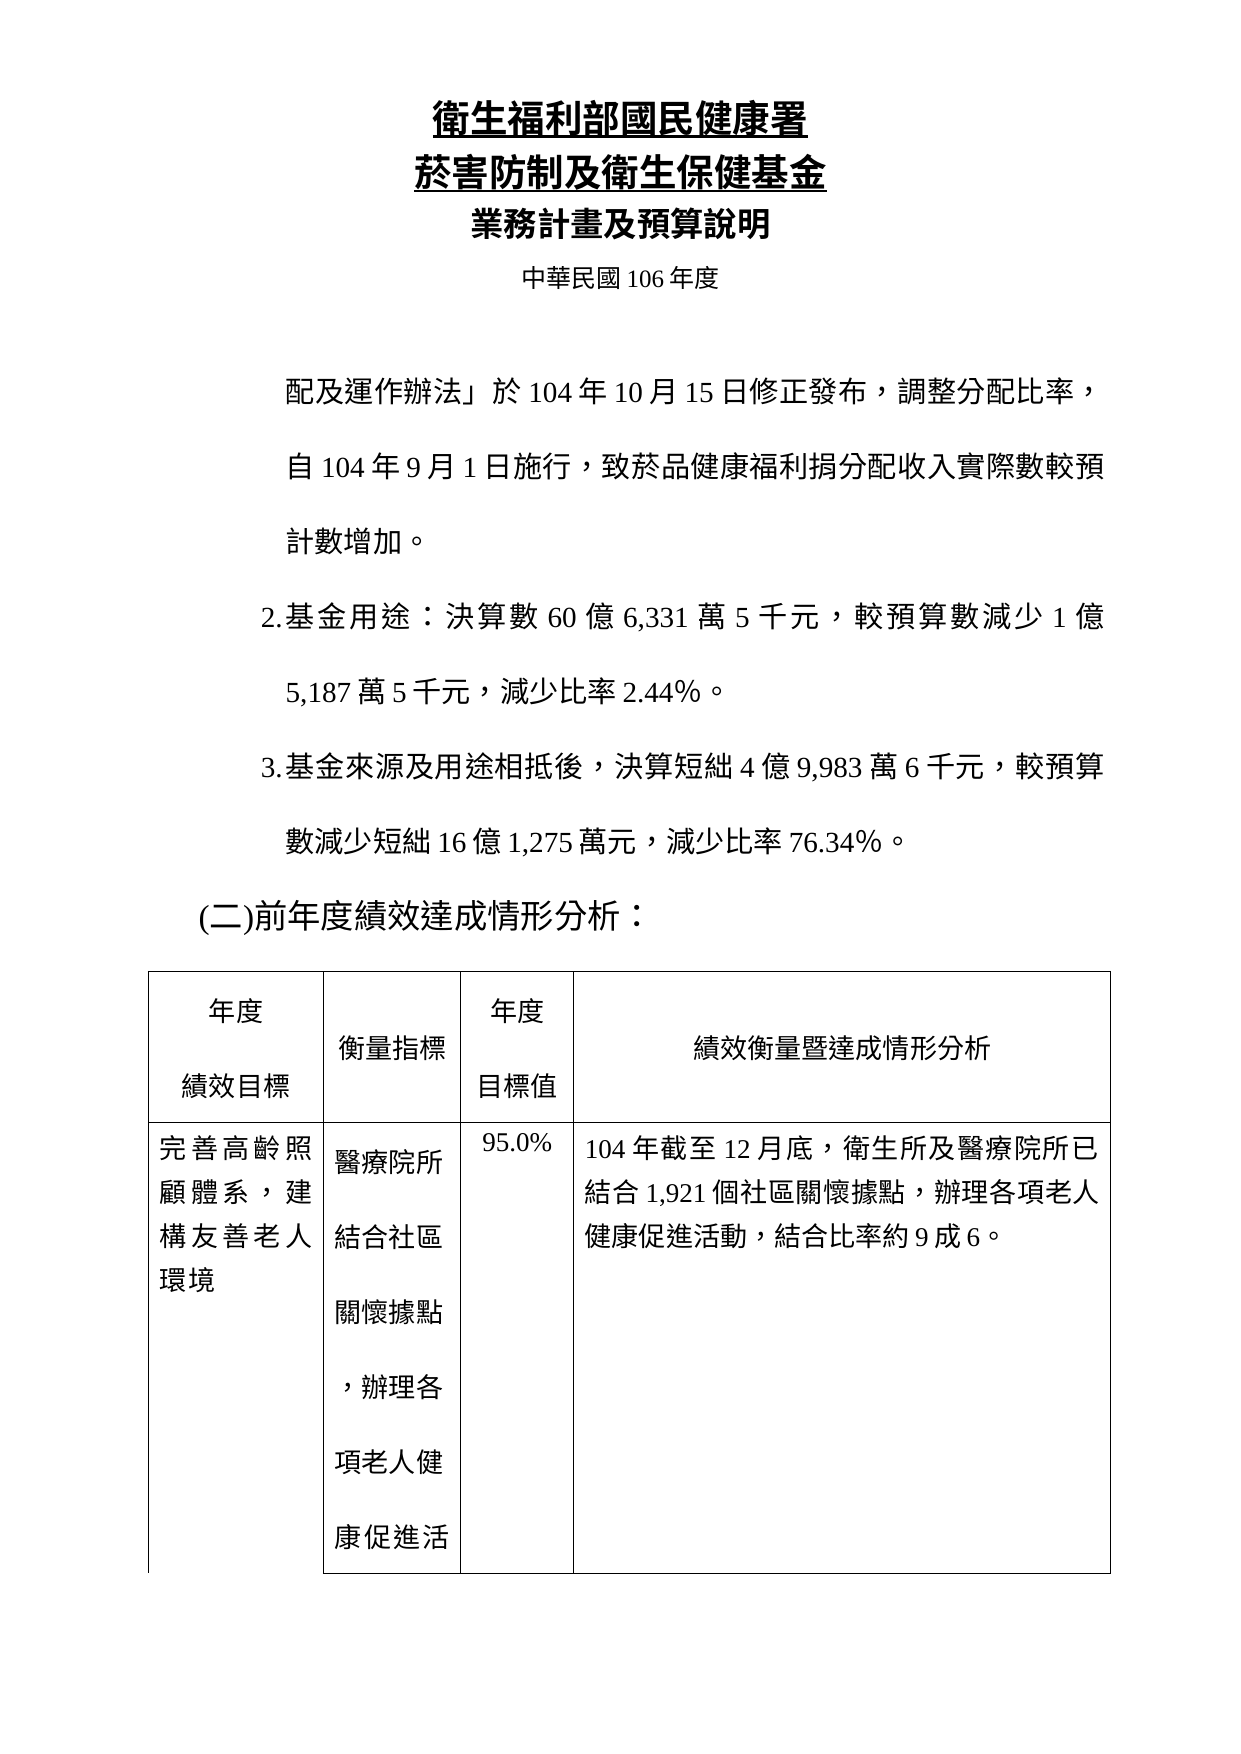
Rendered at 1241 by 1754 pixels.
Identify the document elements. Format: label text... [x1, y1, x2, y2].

table_header 年度 績效目標 [149, 972, 323, 1122]
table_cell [574, 1123, 1110, 1573]
table_cell 完善高齡照顧體系，建構友善老人環境 [149, 1123, 323, 1573]
table_header 績效衡量暨達成情形分析 [574, 972, 1110, 1122]
table_cell 95.0% [461, 1123, 573, 1573]
table_header 衡量指標 [324, 972, 460, 1122]
table_cell 醫療院所 結合社區 關懷據點 ，辦理各 項老人健 康促進活動之結合 率 [324, 1123, 460, 1573]
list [261, 127, 1104, 577]
list 基金用途：決算數60億6,331萬5千元，較預算數減少1億5,187萬5千元，減少比率2.44％。 [261, 577, 1104, 727]
table_header 年度 目標值 [461, 972, 573, 1122]
text (二)前年度績效達成情形分析： [161, 877, 1104, 952]
list 基金來源及用途相抵後，決算短絀4億9,983萬6千元，較預算數減少短絀16億1,275萬元，減少比率76.34％。 [261, 727, 1104, 877]
